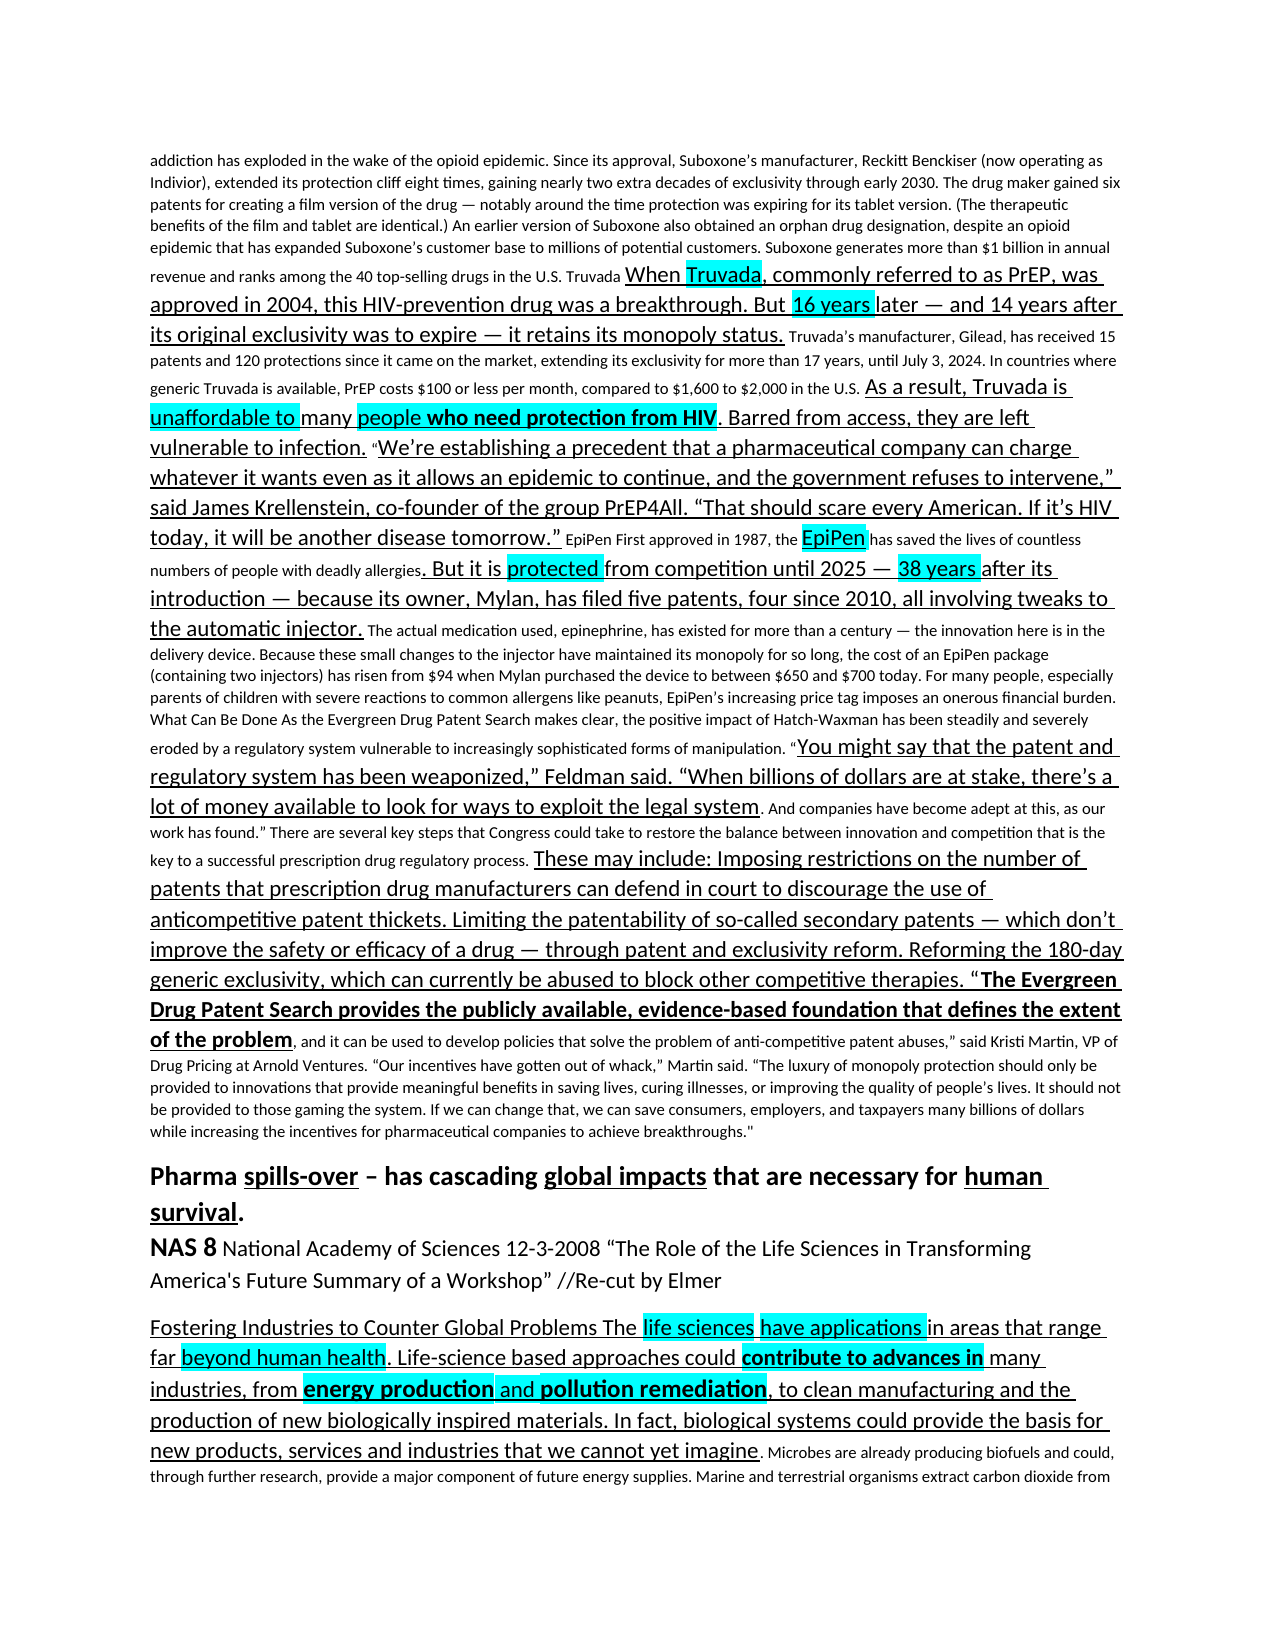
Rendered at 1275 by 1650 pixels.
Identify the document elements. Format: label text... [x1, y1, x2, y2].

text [150, 1313, 1125, 1486]
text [150, 150, 1125, 1141]
subtitle Pharma spills-over – has cascading global impacts that are necessary for human survival. [150, 1159, 1125, 1228]
text NAS 8 National Academy of Sciences 12-3-2008 “The Role of the Life Sciences in Transforming America's Future Summary of a Workshop” //Re-cut by Elmer [150, 1231, 1125, 1294]
